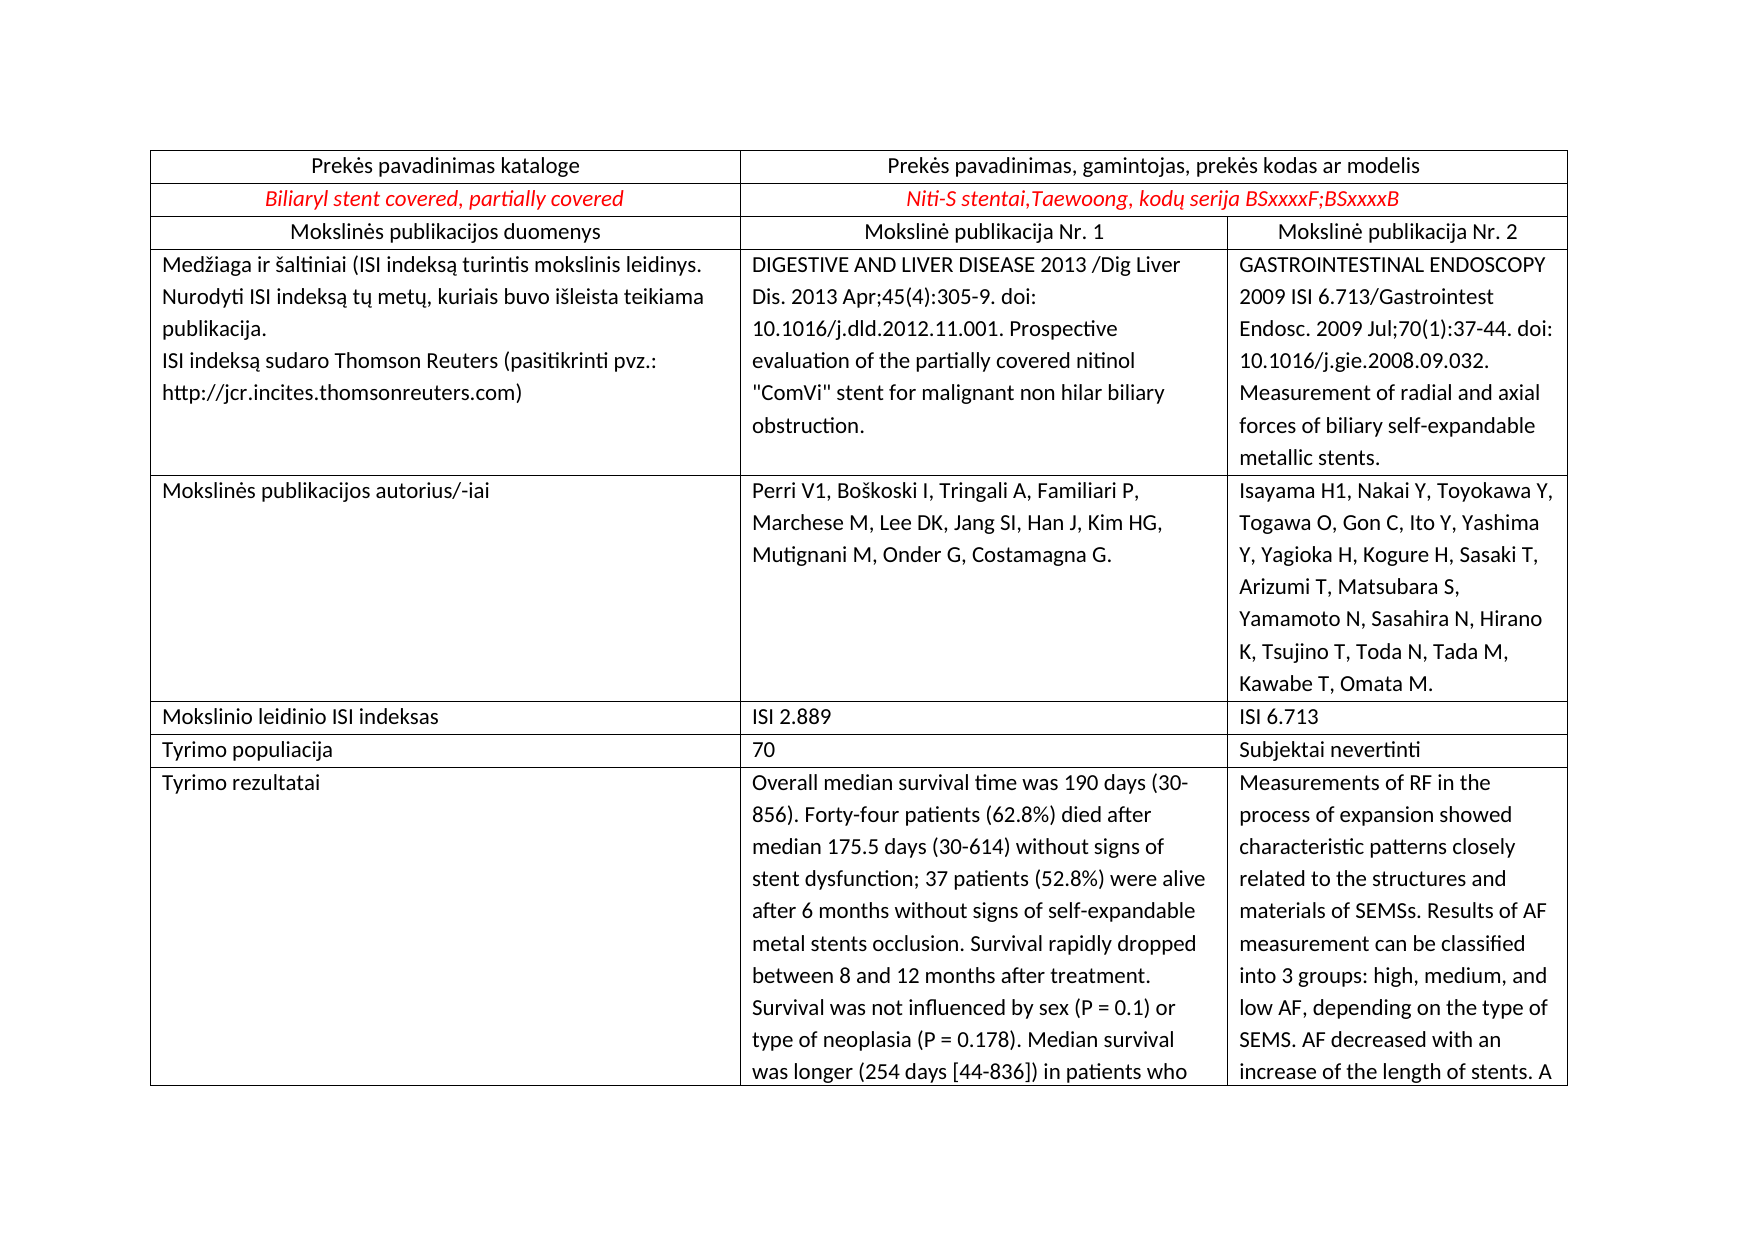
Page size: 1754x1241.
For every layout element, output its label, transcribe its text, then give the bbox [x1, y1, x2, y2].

table_cell Niti-S stentai,Taewoong, kodų serija BSxxxxF;BSxxxxB [741, 184, 1567, 216]
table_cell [1228, 768, 1567, 1085]
table_cell ISI 6.713 [1228, 702, 1567, 734]
table_cell Mokslinė publikacija Nr. 1 [741, 217, 1227, 249]
table_header Prekės pavadinimas, gamintojas, prekės kodas ar modelis [741, 151, 1567, 183]
table_cell Mokslinės publikacijos duomenys [151, 217, 740, 249]
table_cell Mokslinės publikacijos autorius/-iai [151, 476, 740, 701]
table_cell Medžiaga ir šaltiniai (ISI indeksą turintis mokslinis leidinys. Nurodyti ISI indeksą tų metų, kuriais buvo išleista teikiama publikacija. ISI indeksą sudaro Thomson Reuters (pasitikrinti pvz.: http://jcr.incites.thomsonreuters.com) [151, 250, 740, 475]
table_cell Mokslinio leidinio ISI indeksas [151, 702, 740, 734]
table_cell Mokslinė publikacija Nr. 2 [1228, 217, 1567, 249]
table_cell DIGESTIVE AND LIVER DISEASE 2013 /Dig Liver Dis. 2013 Apr;45(4):305-9. doi: 10.1016/j.dld.2012.11.001. Prospective evaluation of the partially covered nitinol "ComVi" stent for malignant non hilar biliary obstruction. [741, 250, 1227, 475]
table_cell 70 [741, 735, 1227, 767]
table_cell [741, 768, 1227, 1085]
table_cell Tyrimo rezultatai [151, 768, 740, 1085]
table_cell GASTROINTESTINAL ENDOSCOPY 2009 ISI 6.713/Gastrointest Endosc. 2009 Jul;70(1):37-44. doi: 10.1016/j.gie.2008.09.032. Measurement of radial and axial forces of biliary self-expandable metallic stents. [1228, 250, 1567, 475]
table_cell Isayama H1, Nakai Y, Toyokawa Y, Togawa O, Gon C, Ito Y, Yashima Y, Yagioka H, Kogure H, Sasaki T, Arizumi T, Matsubara S, Yamamoto N, Sasahira N, Hirano K, Tsujino T, Toda N, Tada M, Kawabe T, Omata M. [1228, 476, 1567, 701]
table_header Prekės pavadinimas kataloge [151, 151, 740, 183]
table_cell Tyrimo populiacija [151, 735, 740, 767]
table_cell Biliaryl stent covered, partially covered [151, 184, 740, 216]
table_cell ISI 2.889 [741, 702, 1227, 734]
table_cell Perri V1, Boškoski I, Tringali A, Familiari P, Marchese M, Lee DK, Jang SI, Han J, Kim HG, Mutignani M, Onder G, Costamagna G. [741, 476, 1227, 701]
table_cell Subjektai nevertinti [1228, 735, 1567, 767]
